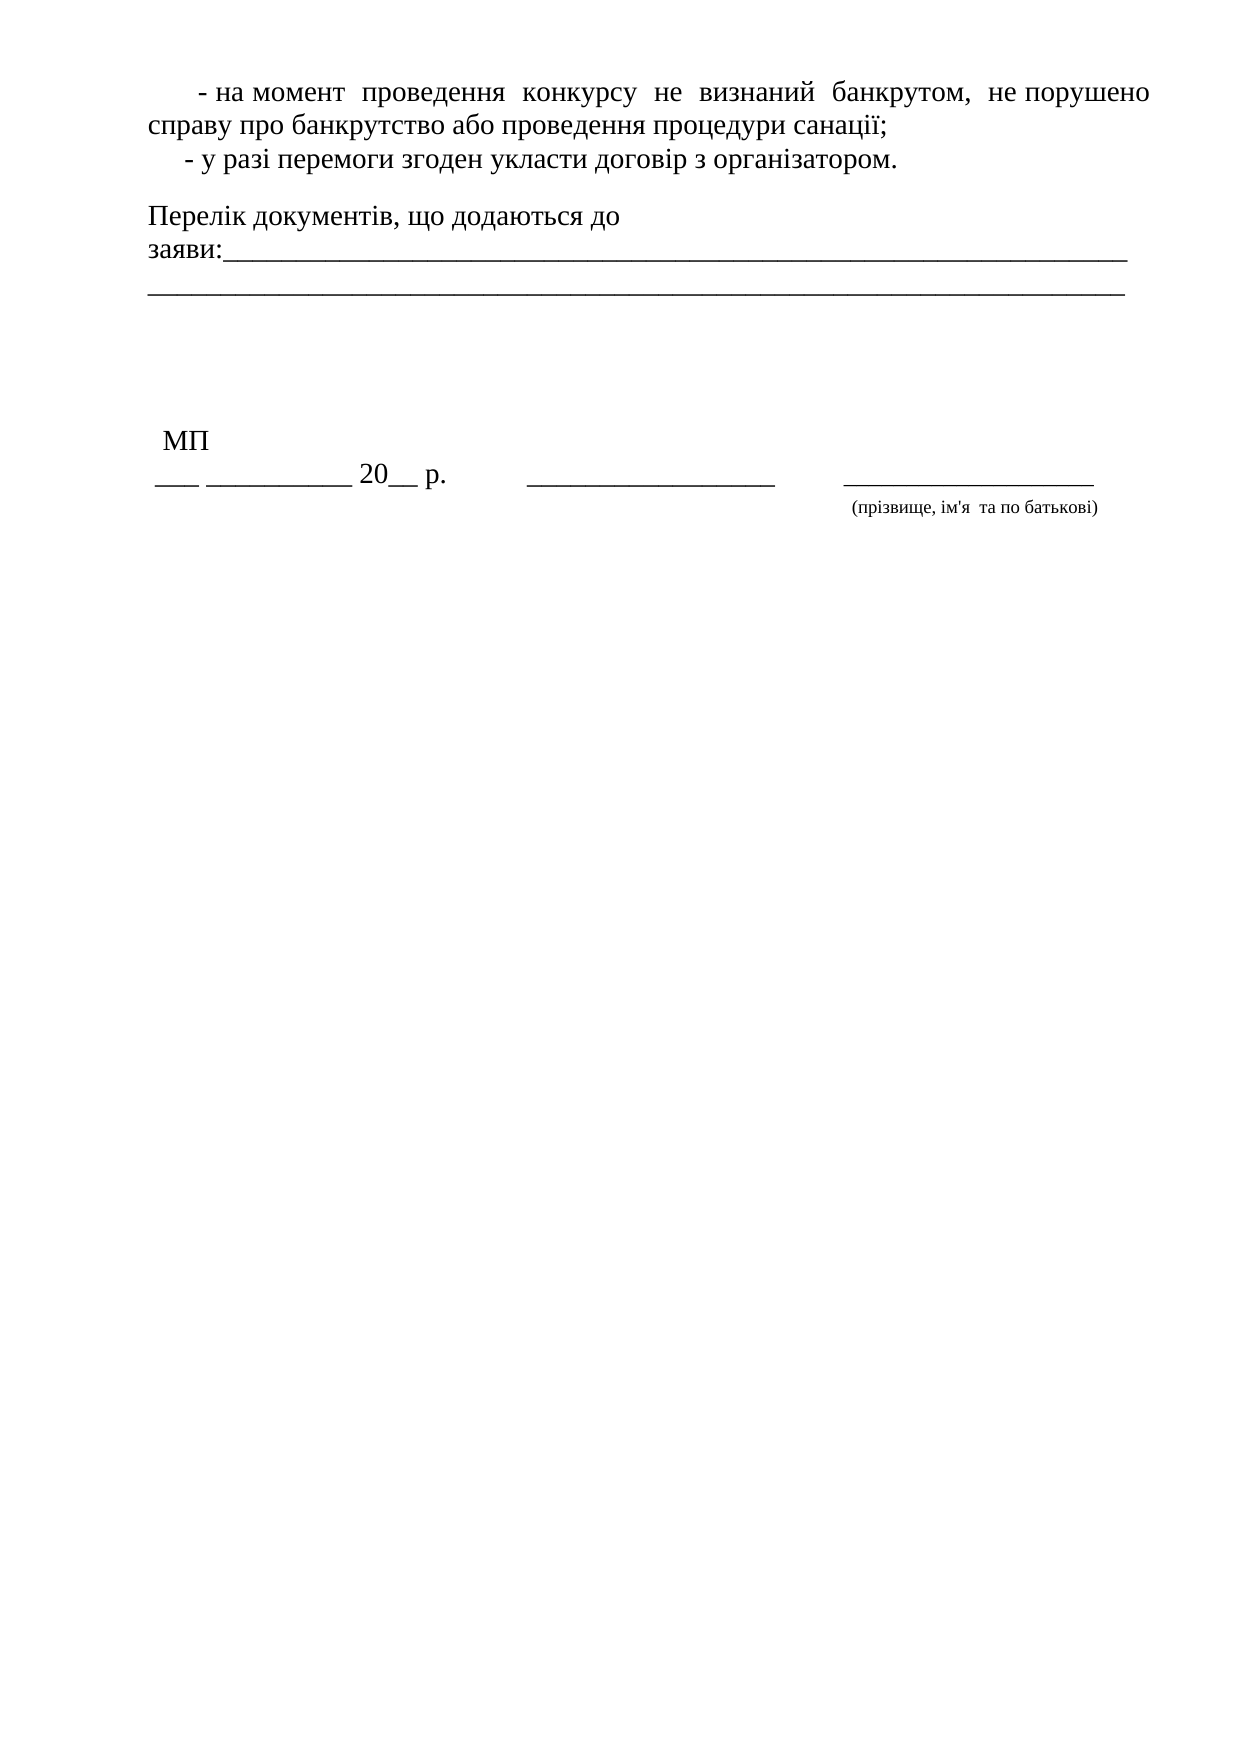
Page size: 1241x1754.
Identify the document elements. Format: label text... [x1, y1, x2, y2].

text - на момент проведення конкурсу не визнаний банкрутом, не порушено справу про банкрутство або проведення процедури санації; [148, 74, 1152, 141]
text МП [148, 423, 1152, 457]
text ___ __________ 20__ р. _________________ ____________________ (прізвище, ім'я та по батькові) [148, 457, 1152, 542]
text - у разі перемоги згоден укласти договір з організатором. [148, 141, 1152, 174]
text Перелік документів, що додаються до заяви:______________________________________________________________ ___________________________________________________________________ [148, 198, 1152, 322]
